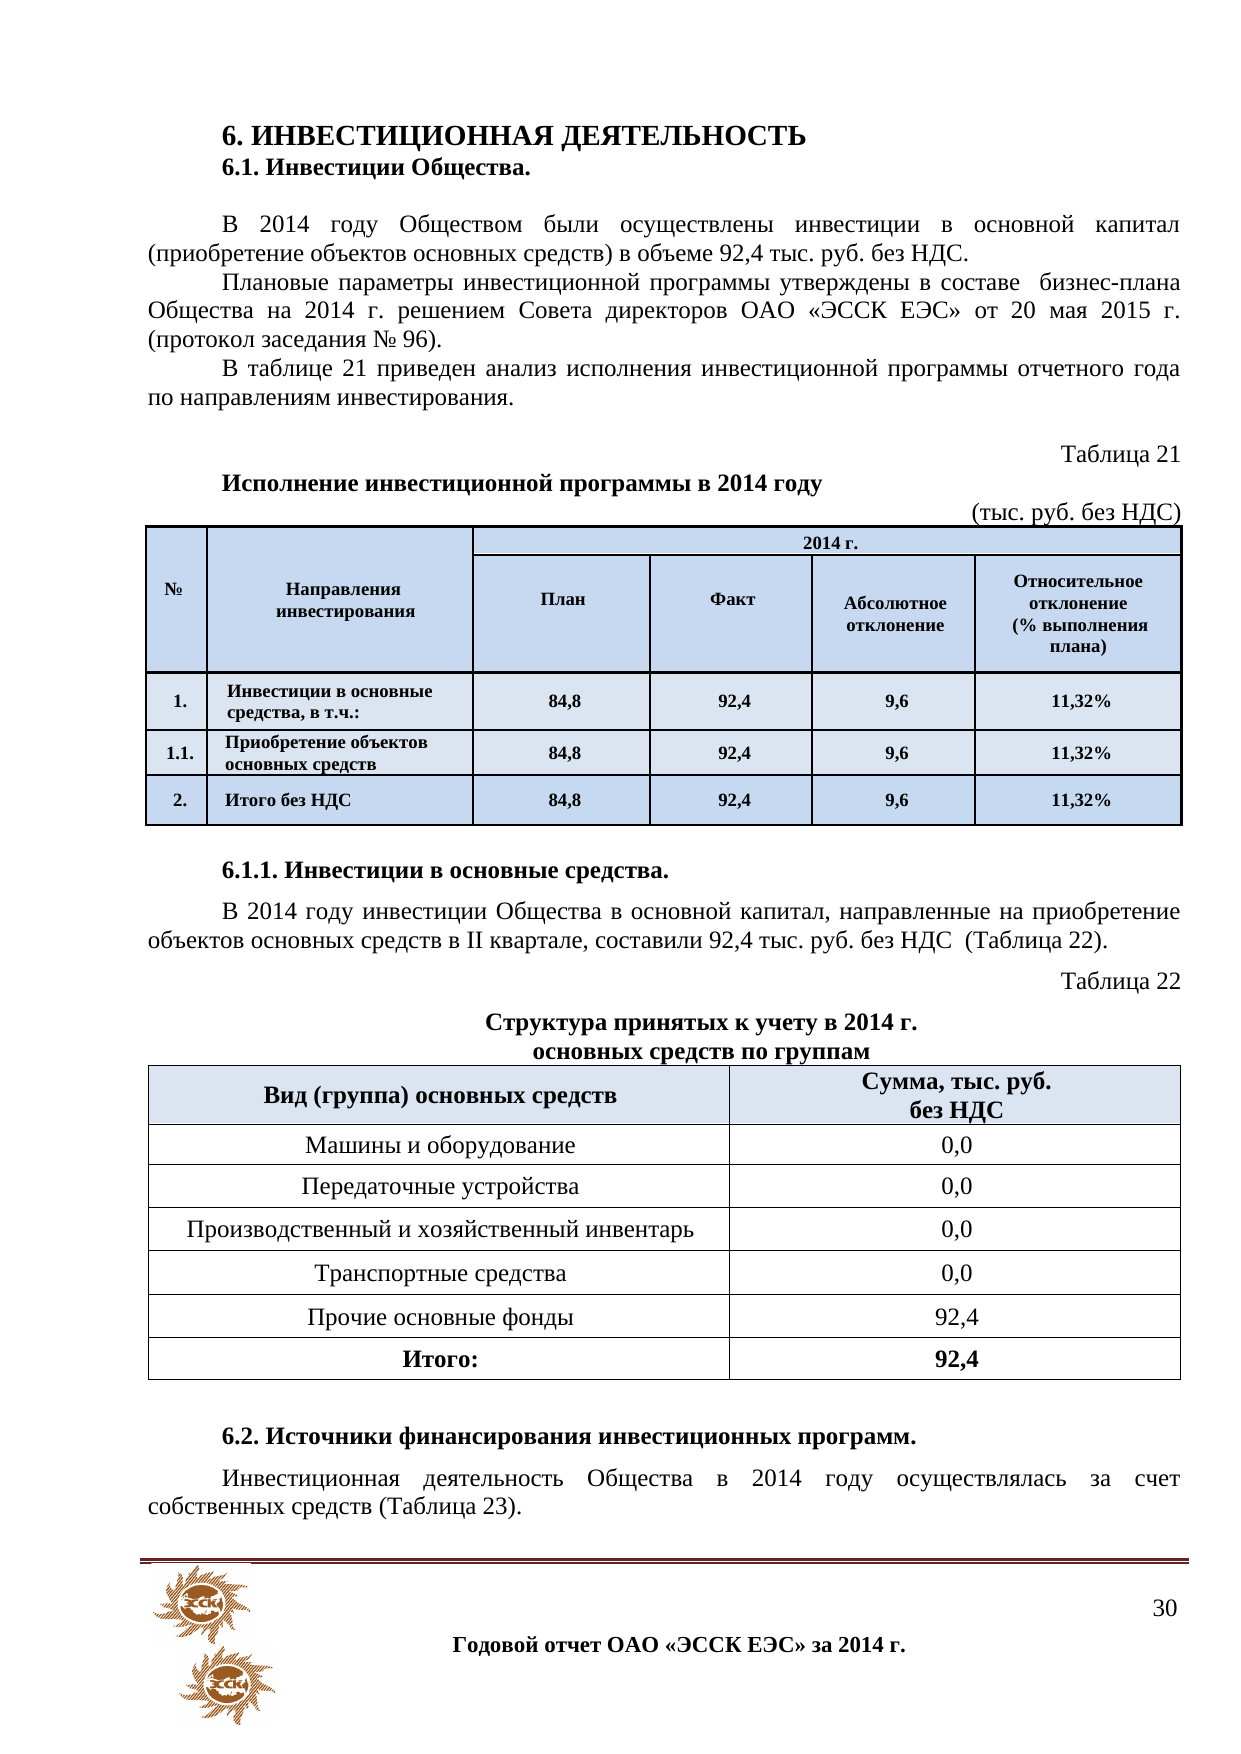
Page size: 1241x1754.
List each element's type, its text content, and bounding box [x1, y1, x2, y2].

table_cell Инвестиции в основные средства, в т.ч.: [208, 674, 472, 729]
subtitle 6.2. Источники финансирования инвестиционных программ. [148, 1421, 1181, 1450]
table_cell 0,0 [730, 1251, 1180, 1294]
table_cell Итого без НДС [208, 776, 472, 824]
table_cell 9,6 [813, 776, 974, 824]
table_cell 2. [147, 776, 206, 824]
picture [151, 1563, 277, 1726]
text Исполнение инвестиционной программы в 2014 году [148, 468, 1181, 497]
table_cell 92,4 [730, 1338, 1180, 1379]
table_cell 9,6 [813, 731, 974, 774]
table_cell Итого: [149, 1338, 729, 1379]
table_cell Машины и оборудование [149, 1125, 729, 1164]
table_cell Абсолютное отклонение [813, 556, 974, 671]
table_cell 92,4 [730, 1295, 1180, 1337]
text Плановые параметры инвестиционной программы утверждены в составе бизнес-плана Общества на 2014 г. решением Совета директоров ОАО «ЭССК ЕЭС» от 20 мая 2015 г. (протокол заседания № 96). [148, 267, 1181, 353]
table_header Сумма, тыс. руб. без НДС [730, 1066, 1180, 1123]
table_cell План [474, 556, 649, 671]
table_header Вид (группа) основных средств [149, 1066, 729, 1123]
table_cell Транспортные средства [149, 1251, 729, 1294]
table_cell 92,4 [651, 776, 811, 824]
table_header № п/п [147, 528, 206, 671]
table_cell 11,32% [976, 731, 1180, 774]
subtitle основных средств по группам [148, 1036, 1181, 1065]
table_cell 11,32% [976, 674, 1180, 729]
text Инвестиционная деятельность Общества в 2014 году осуществлялась за счет собственных средств (Таблица 23). [148, 1463, 1181, 1520]
table_cell 92,4 [651, 674, 811, 729]
text 6. ИНВЕСТИЦИОННАЯ ДЕЯТЕЛЬНОСТЬ [148, 118, 1181, 152]
table_header Направления инвестирования [208, 528, 472, 671]
table_cell 84,8 [474, 674, 649, 729]
table_cell Производственный и хозяйственный инвентарь [149, 1208, 729, 1250]
table_cell 84,8 [474, 776, 649, 824]
table_header 2014 г. [474, 528, 1180, 553]
table_cell 9,6 [813, 674, 974, 729]
table_cell 84,8 [474, 731, 649, 774]
text В 2014 году Обществом были осуществлены инвестиции в основной капитал (приобретение объектов основных средств) в объеме 92,4 тыс. руб. без НДС. [148, 209, 1181, 267]
table_cell 1. [147, 674, 206, 729]
table_cell Относительное отклонение (% выполнения плана) [976, 556, 1180, 671]
subtitle Структура принятых к учету в 2014 г. [148, 1007, 1181, 1036]
table_cell 0,0 [730, 1208, 1180, 1250]
table_cell Приобретение объектов основных средств [208, 731, 472, 774]
table_cell 92,4 [651, 731, 811, 774]
table_cell Прочие основные фонды [149, 1295, 729, 1337]
table_cell 1.1. [147, 731, 206, 774]
table_cell 0,0 [730, 1165, 1180, 1207]
table_cell Передаточные устройства [149, 1165, 729, 1207]
subtitle Таблица 22 [148, 966, 1181, 995]
text В таблице 21 приведен анализ исполнения инвестиционной программы отчетного года по направлениям инвестирования. [148, 353, 1181, 410]
subtitle 6.1. Инвестиции Общества. [148, 152, 1181, 180]
table_cell 11,32% [976, 776, 1180, 824]
text (тыс. руб. без НДС) [148, 497, 1181, 525]
text Таблица 21 [148, 439, 1181, 468]
table_cell Факт [651, 556, 811, 671]
text В 2014 году инвестиции Общества в основной капитал, направленные на приобретение объектов основных средств в II квартале, составили 92,4 тыс. руб. без НДС (Таблица 22). [148, 896, 1181, 954]
text 6.1.1. Инвестиции в основные средства. [148, 855, 1181, 884]
table_cell 0,0 [730, 1125, 1180, 1164]
